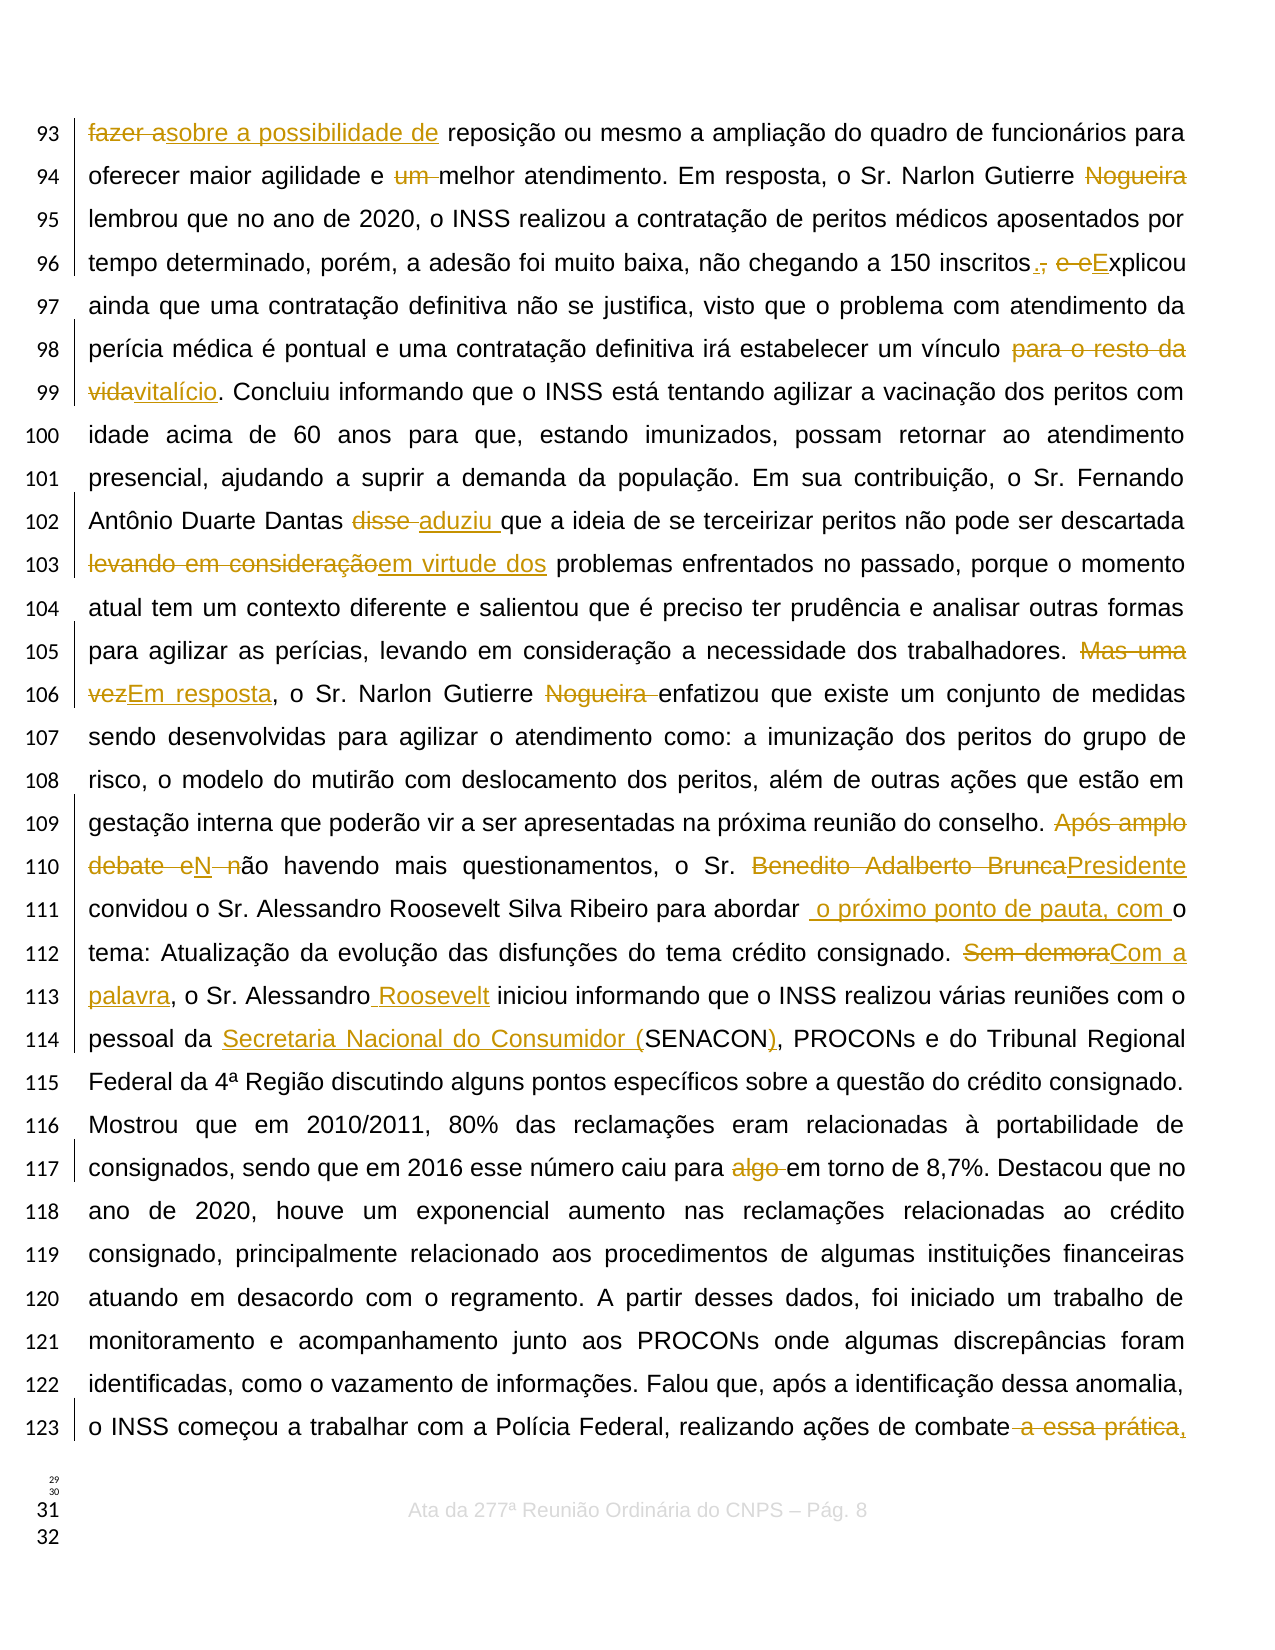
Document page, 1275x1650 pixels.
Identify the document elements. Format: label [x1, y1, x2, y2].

text [87, 118, 1186, 1441]
